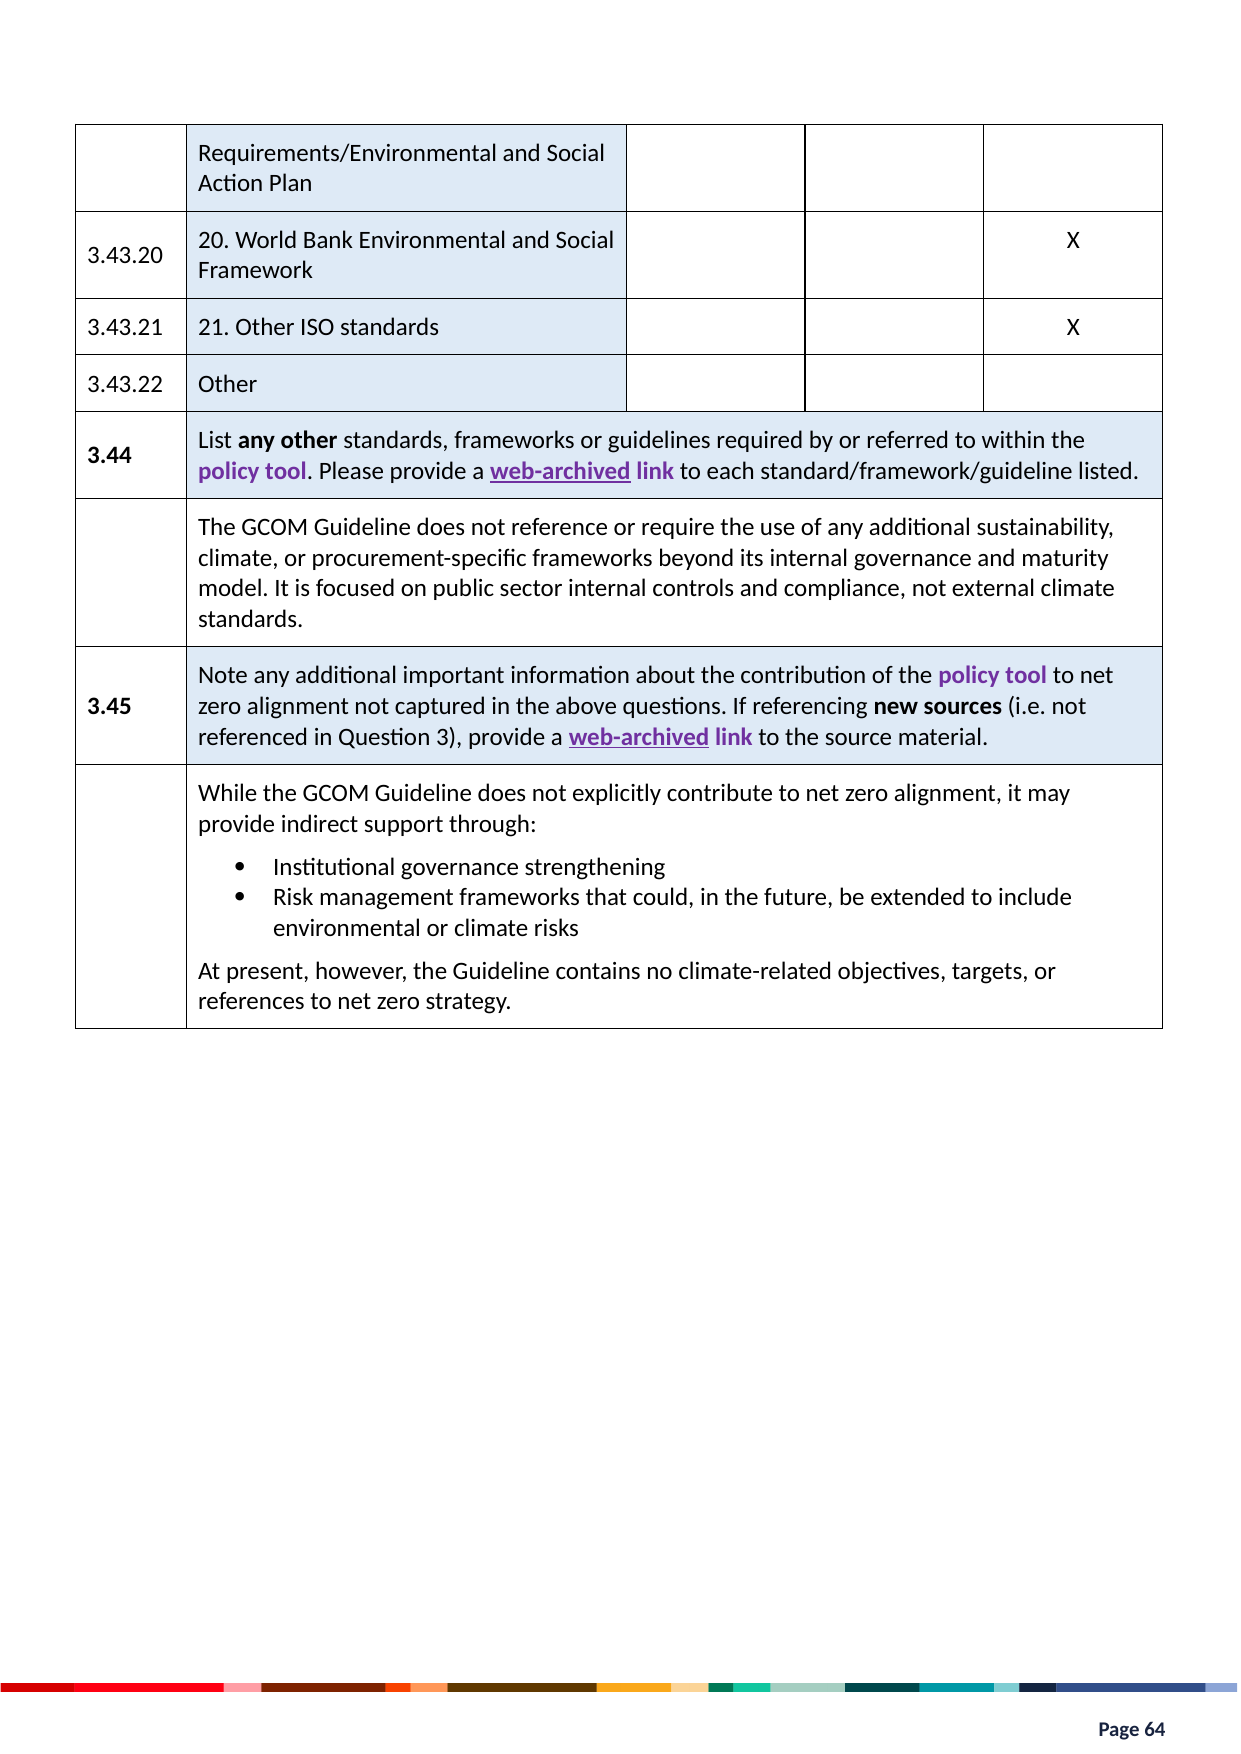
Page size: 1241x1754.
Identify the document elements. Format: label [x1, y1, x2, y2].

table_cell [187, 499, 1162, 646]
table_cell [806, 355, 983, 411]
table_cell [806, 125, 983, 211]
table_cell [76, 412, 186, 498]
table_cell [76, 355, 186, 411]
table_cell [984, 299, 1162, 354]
picture [0, 1683, 1236, 1692]
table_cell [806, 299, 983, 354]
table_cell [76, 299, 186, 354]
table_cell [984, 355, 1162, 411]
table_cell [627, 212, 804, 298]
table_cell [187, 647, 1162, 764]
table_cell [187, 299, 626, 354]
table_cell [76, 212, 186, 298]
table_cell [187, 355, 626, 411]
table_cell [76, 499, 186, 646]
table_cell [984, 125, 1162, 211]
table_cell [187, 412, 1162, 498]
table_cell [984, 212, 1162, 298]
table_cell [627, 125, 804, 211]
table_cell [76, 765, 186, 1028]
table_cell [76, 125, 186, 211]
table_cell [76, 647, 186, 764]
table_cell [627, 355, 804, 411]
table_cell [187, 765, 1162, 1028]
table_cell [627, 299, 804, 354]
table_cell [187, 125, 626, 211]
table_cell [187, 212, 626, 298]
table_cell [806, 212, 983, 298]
